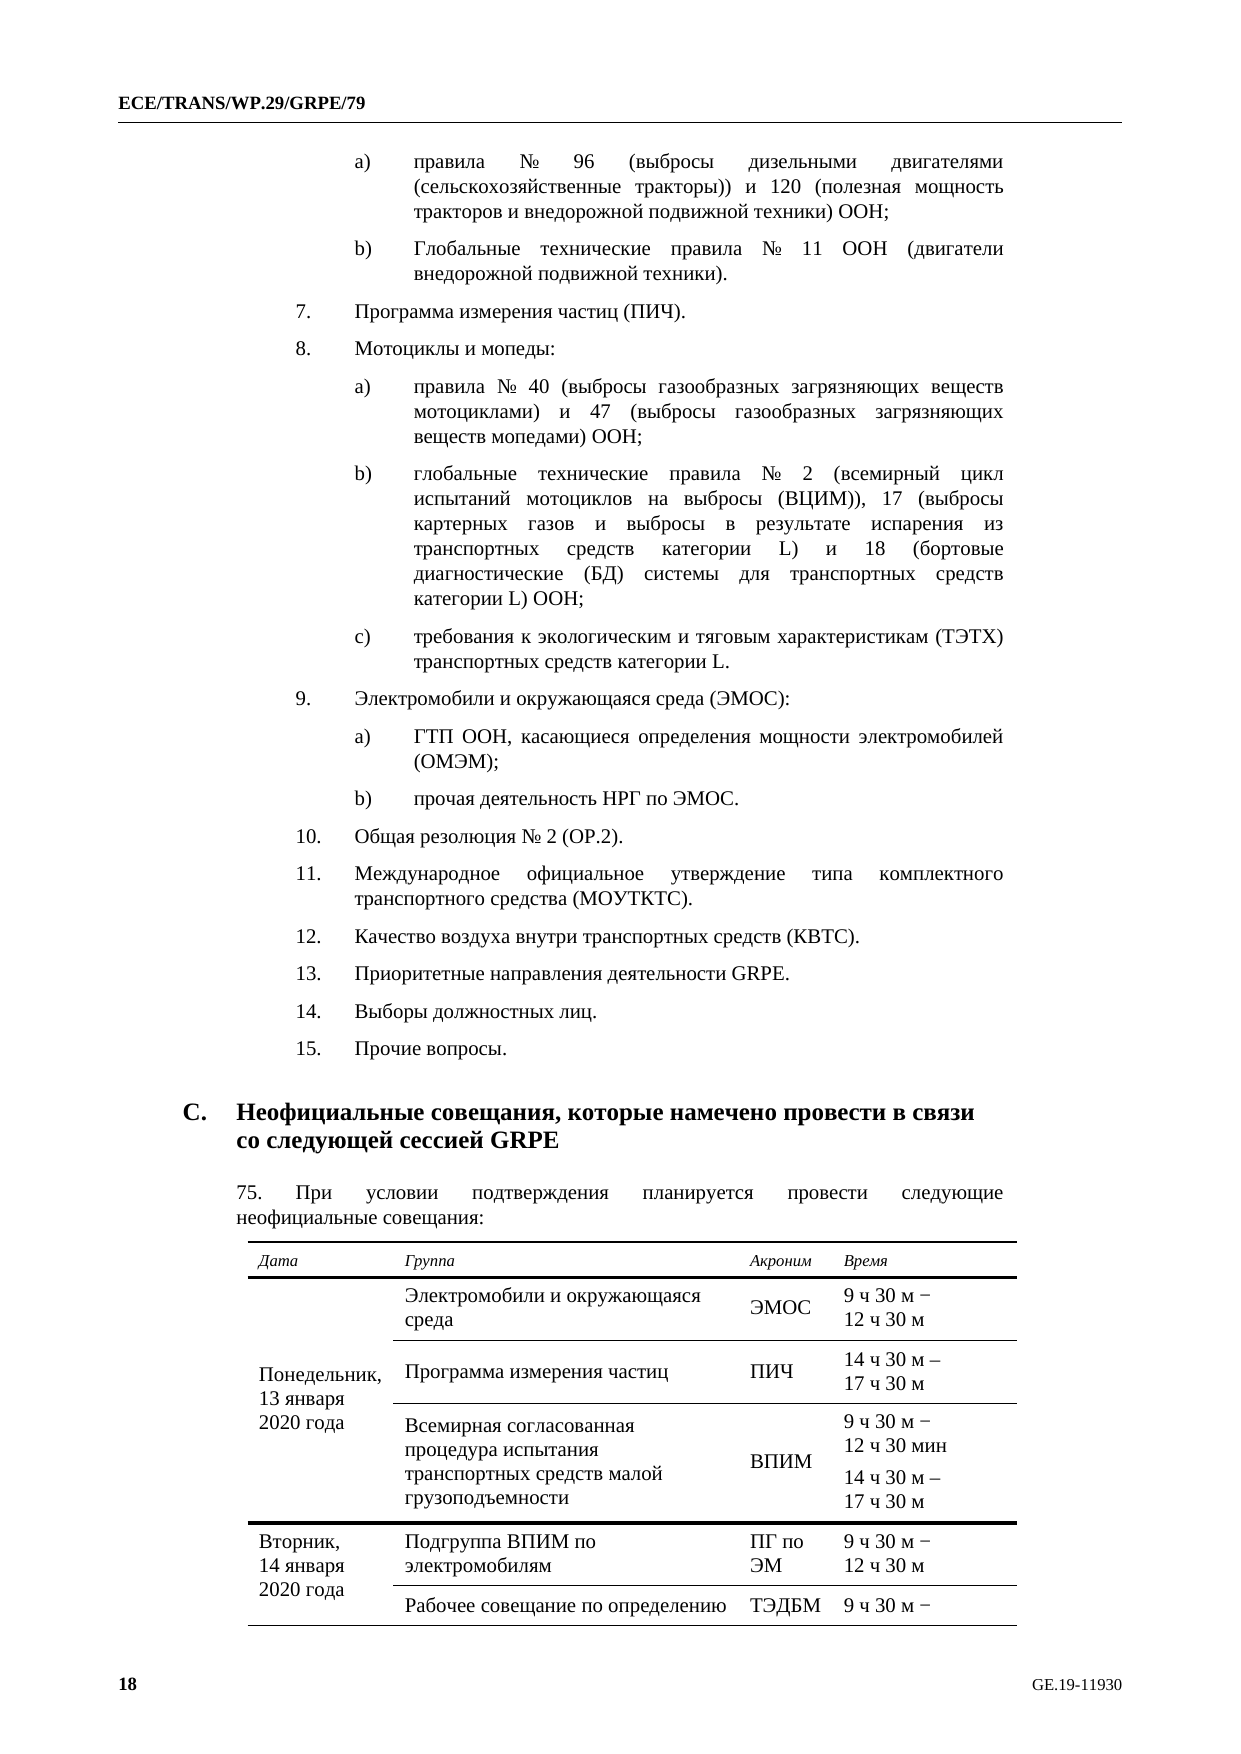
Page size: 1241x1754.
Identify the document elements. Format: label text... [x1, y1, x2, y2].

text 8. Мотоциклы и мопеды: [236, 335, 1004, 360]
table_cell ПИЧ [739, 1341, 832, 1403]
text 9. Электромобили и окружающаяся среда (ЭМОС): [236, 685, 1004, 710]
table_cell 9 ч 30 м − 12 ч 30 м [832, 1586, 1017, 1625]
table_header Акроним [739, 1243, 832, 1276]
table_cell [393, 1586, 738, 1625]
table_cell Программа измерения частиц [393, 1341, 738, 1403]
table_cell Понедельник, 13 января 2020 года [248, 1279, 393, 1521]
text 15. Прочие вопросы. [236, 1035, 1004, 1060]
text b) Глобальные технические правила № 11 ООН (двигатели внедорожной подвижной техники). [236, 235, 1004, 285]
text 14. Выборы должностных лиц. [236, 998, 1004, 1023]
text a) правила № 40 (выбросы газообразных загрязняющих веществ мотоциклами) и 47 (выбросы газообразных загрязняющих веществ мопедами) ООН; [236, 373, 1004, 448]
text 11. Международное официальное утверждение типа комплектного транспортного средства (МОУТКТС). [236, 860, 1004, 910]
text C. Неофициальные совещания, которые намечено провести в связи со следующей сессией GRPE [118, 1098, 1004, 1154]
table_cell ВПИМ [739, 1404, 832, 1521]
table_header Время [832, 1243, 1017, 1276]
table_cell Вторник, 14 января 2020 года [248, 1525, 393, 1625]
text 7. Программа измерения частиц (ПИЧ). [236, 298, 1004, 323]
table_cell ТЭДБМ [739, 1586, 832, 1625]
table_cell Электромобили и окружающаяся среда [393, 1279, 738, 1339]
table_cell 14 ч 30 м – 17 ч 30 м [832, 1341, 1017, 1403]
table_cell 9 ч 30 м − 12 ч 30 мин 14 ч 30 м – 17 ч 30 м [832, 1404, 1017, 1521]
text 10. Общая резолюция № 2 (ОР.2). [236, 823, 1004, 848]
table_cell ПГ по ЭМ [739, 1525, 832, 1585]
text a) ГТП ООН, касающиеся определения мощности электромобилей (ОМЭМ); [236, 723, 1004, 773]
table_header Дата [248, 1243, 393, 1276]
text b) глобальные технические правила № 2 (всемирный цикл испытаний мотоциклов на выбросы (ВЦИМ)), 17 (выбросы картерных газов и выбросы в результате испарения из транспортных средств категории L) и 18 (бортовые диагностические (БД) системы для транспортных средств категории L) ООН; [236, 460, 1004, 610]
table_cell Подгруппа ВПИМ по электромобилям [393, 1525, 738, 1585]
text b) прочая деятельность НРГ по ЭМОС. [236, 785, 1004, 810]
text 75. При условии подтверждения планируется провести следующие неофициальные совещания: [236, 1179, 1004, 1229]
table_header Группа [393, 1243, 738, 1276]
table_cell 9 ч 30 м − 12 ч 30 м [832, 1279, 1017, 1339]
text 12. Качество воздуха внутри транспортных средств (КВТС). [236, 923, 1004, 948]
text 13. Приоритетные направления деятельности GRPE. [236, 960, 1004, 985]
table_cell Всемирная согласованная процедура испытания транспортных средств малой грузоподъемности [393, 1404, 738, 1521]
table_cell 9 ч 30 м − 12 ч 30 м [832, 1525, 1017, 1585]
text c) требования к экологическим и тяговым характеристикам (ТЭТХ) транспортных средств категории L. [236, 623, 1004, 673]
text a) правила № 96 (выбросы дизельными двигателями (сельскохозяйственные тракторы)) и 120 (полезная мощность тракторов и внедорожной подвижной техники) ООН; [236, 148, 1004, 223]
table_cell ЭМОС [739, 1279, 832, 1339]
